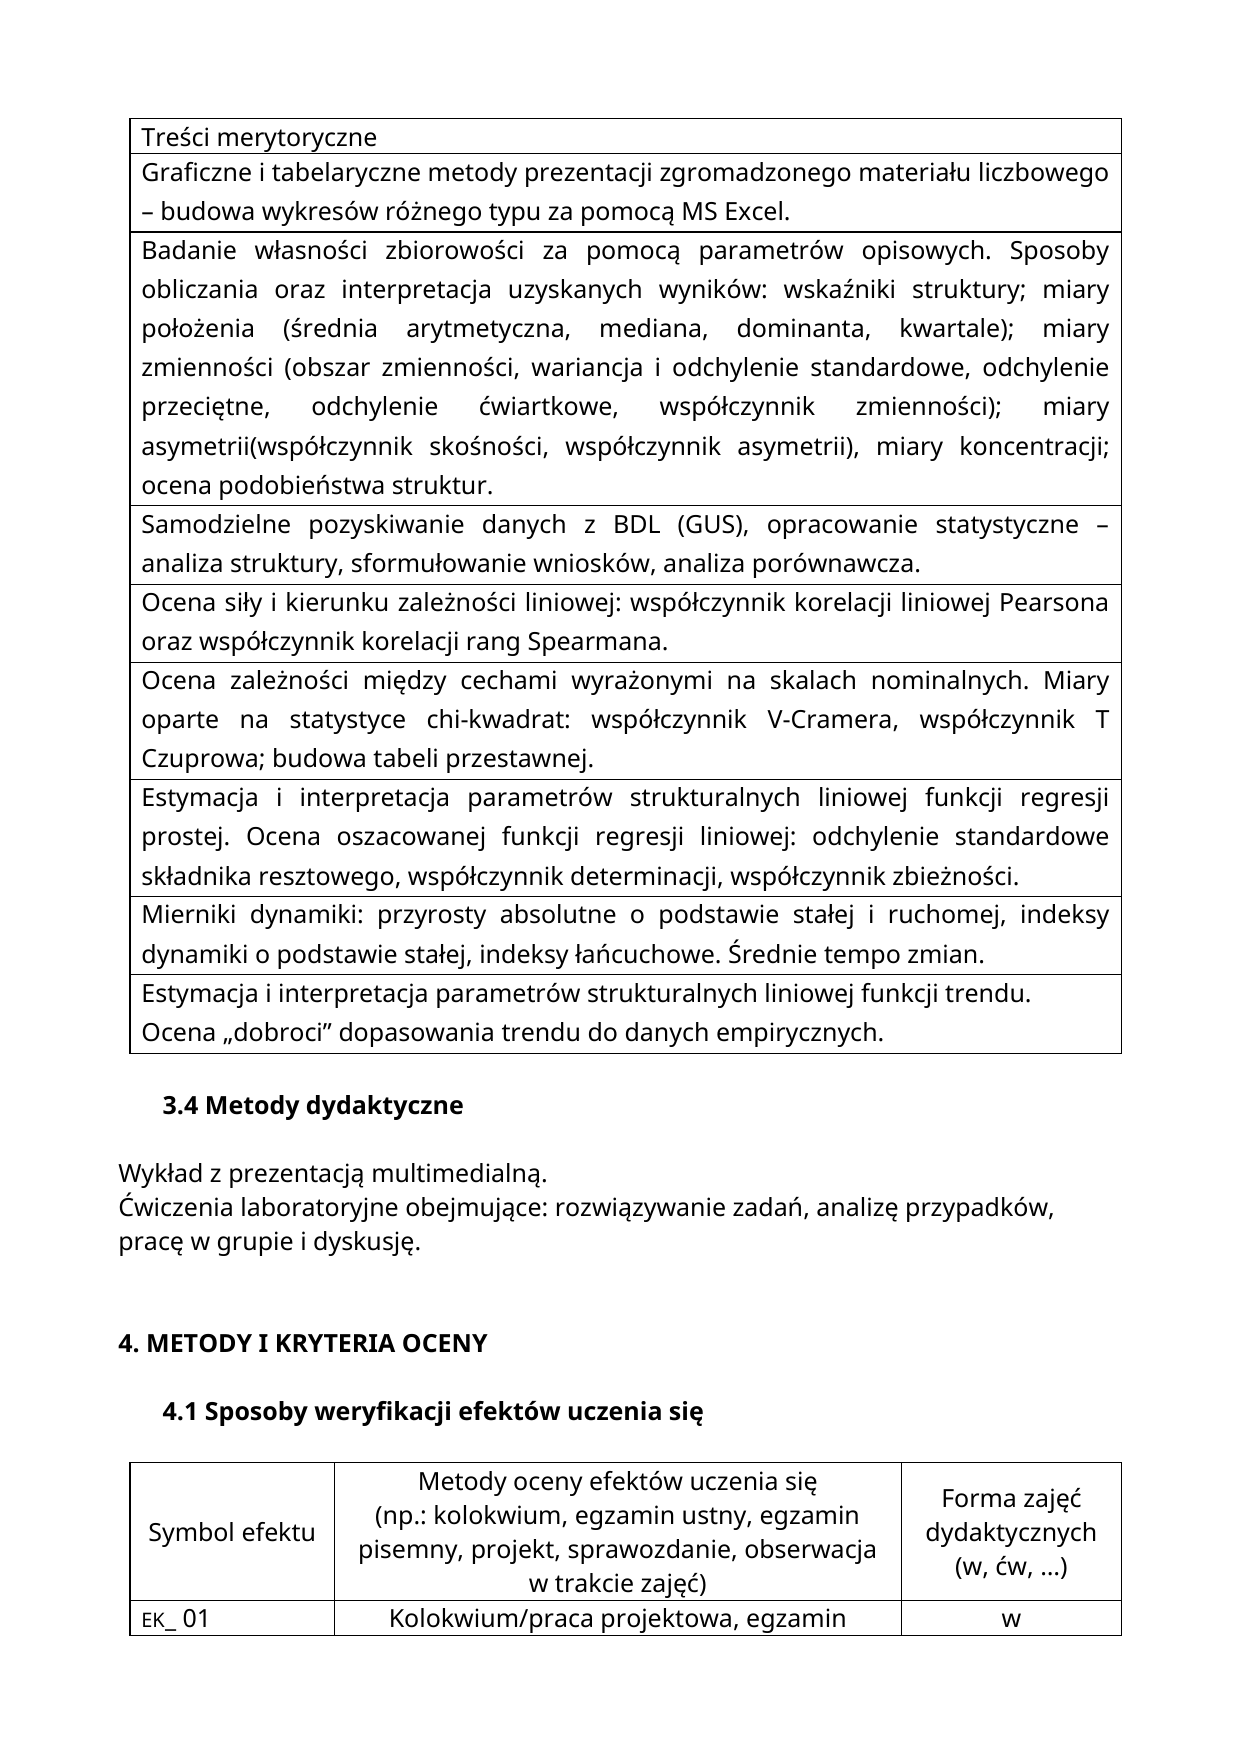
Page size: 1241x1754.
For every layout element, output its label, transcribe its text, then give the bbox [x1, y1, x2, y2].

table_cell Ocena siły i kierunku zależności liniowej: współczynnik korelacji liniowej Pearsona oraz współczynnik korelacji rang Spearmana. [131, 585, 1121, 662]
table_cell Graficzne i tabelaryczne metody prezentacji zgromadzonego materiału liczbowego – budowa wykresów różnego typu za pomocą MS Excel. [131, 154, 1121, 231]
table_cell Mierniki dynamiki: przyrosty absolutne o podstawie stałej i ruchomej, indeksy dynamiki o podstawie stałej, indeksy łańcuchowe. Średnie tempo zmian. [131, 897, 1121, 974]
table_cell ek_ 01 [131, 1601, 334, 1634]
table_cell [335, 1601, 901, 1634]
table_header Forma zajęć dydaktycznych (w, ćw, …) [902, 1463, 1121, 1599]
table_cell Ocena zależności między cechami wyrażonymi na skalach nominalnych. Miary oparte na statystyce chi-kwadrat: współczynnik V-Cramera, współczynnik T Czuprowa; budowa tabeli przestawnej. [131, 663, 1121, 779]
text 4.1 Sposoby weryfikacji efektów uczenia się [162, 1394, 1122, 1428]
text 3.4 Metody dydaktyczne [162, 1087, 1122, 1122]
table_cell Badanie własności zbiorowości za pomocą parametrów opisowych. Sposoby obliczania oraz interpretacja uzyskanych wyników: wskaźniki struktury; miary położenia (średnia arytmetyczna, mediana, dominanta, kwartale); miary zmienności (obszar zmienności, wariancja i odchylenie standardowe, odchylenie przeciętne, odchylenie ćwiartkowe, współczynnik zmienności); miary asymetrii(współczynnik skośności, współczynnik asymetrii), miary koncentracji; ocena podobieństwa struktur. [131, 233, 1121, 505]
text Wykład z prezentacją multimedialną. [118, 1156, 1122, 1190]
table_cell Estymacja i interpretacja parametrów strukturalnych liniowej funkcji regresji prostej. Ocena oszacowanej funkcji regresji liniowej: odchylenie standardowe składnika resztowego, współczynnik determinacji, współczynnik zbieżności. [131, 780, 1121, 896]
table_header Symbol efektu [131, 1463, 334, 1599]
table_cell w ćw [902, 1601, 1121, 1634]
table_cell Samodzielne pozyskiwanie danych z BDL (GUS), opracowanie statystyczne – analiza struktury, sformułowanie wniosków, analiza porównawcza. [131, 506, 1121, 583]
table_cell Estymacja i interpretacja parametrów strukturalnych liniowej funkcji trendu. Ocena „dobroci” dopasowania trendu do danych empirycznych. [131, 975, 1121, 1052]
table_header Metody oceny efektów uczenia się (np.: kolokwium, egzamin ustny, egzamin pisemny, projekt, sprawozdanie, obserwacja w trakcie zajęć) [335, 1463, 901, 1599]
table_header Treści merytoryczne [131, 119, 1121, 153]
text Ćwiczenia laboratoryjne obejmujące: rozwiązywanie zadań, analizę przypadków, pracę w grupie i dyskusję. [118, 1190, 1122, 1258]
text 4. METODY I KRYTERIA OCENY [118, 1326, 1122, 1360]
